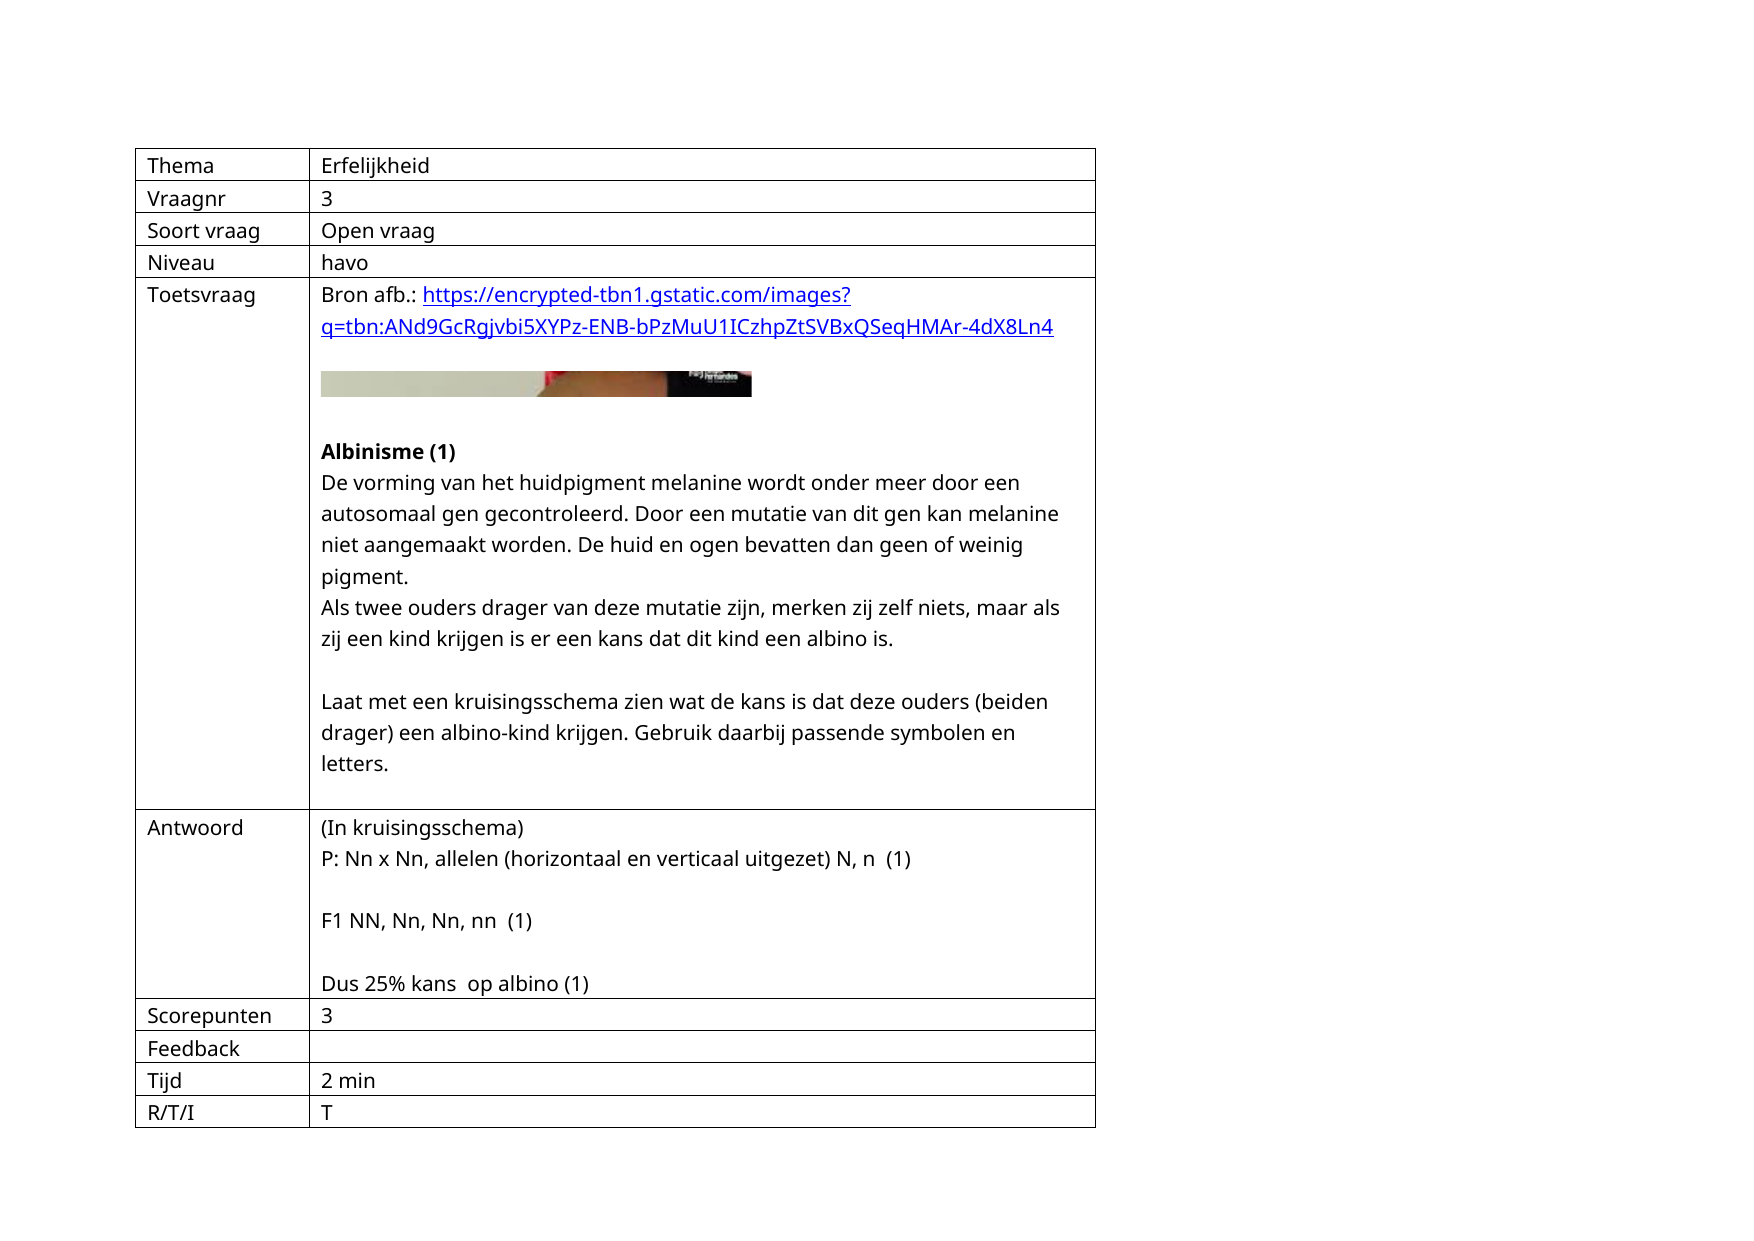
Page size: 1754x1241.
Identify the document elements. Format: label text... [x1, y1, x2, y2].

table_cell Toetsvraag [136, 278, 309, 809]
table_header Erfelijkheid [310, 149, 1095, 180]
table_cell havo [310, 246, 1095, 277]
table_cell Antwoord [136, 810, 309, 998]
table_cell Niveau [136, 246, 309, 277]
table_cell R/T/I [136, 1096, 309, 1127]
table_cell Open vraag [310, 213, 1095, 244]
table_cell Feedback [136, 1031, 309, 1062]
table_cell 2 min [310, 1063, 1095, 1094]
table_cell T [310, 1096, 1095, 1127]
table_cell Scorepunten [136, 999, 309, 1030]
table_cell (In kruisingsschema) P: Nn x Nn, allelen (horizontaal en verticaal uitgezet) N, n (1) F1 NN, Nn, Nn, nn (1) Dus 25% kans op albino (1) [310, 810, 1095, 998]
table_cell 3 [310, 999, 1095, 1030]
picture [320, 371, 752, 397]
table_cell Bron afb.: https://encrypted-tbn1.gstatic.com/images?q=tbn:ANd9GcRgjvbi5XYPz-ENB-bPzMuU1ICzhpZtSVBxQSeqHMAr-4dX8Ln4 Albinisme (1) De vorming van het huidpigment melanine wordt onder meer door een autosomaal gen gecontroleerd. Door een mutatie van dit gen kan melanine niet aangemaakt worden. De huid en ogen bevatten dan geen of weinig pigment. Als twee ouders drager van deze mutatie zijn, merken zij zelf niets, maar als zij een kind krijgen is er een kans dat dit kind een albino is. Laat met een kruisingsschema zien wat de kans is dat deze ouders (beiden drager) een albino-kind krijgen. Gebruik daarbij passende symbolen en letters. [310, 278, 1095, 809]
table_cell [310, 1031, 1095, 1062]
table_cell Soort vraag [136, 213, 309, 244]
table_cell Tijd [136, 1063, 309, 1094]
table_header Thema [136, 149, 309, 180]
table_cell Vraagnr [136, 181, 309, 212]
table_cell 3 [310, 181, 1095, 212]
